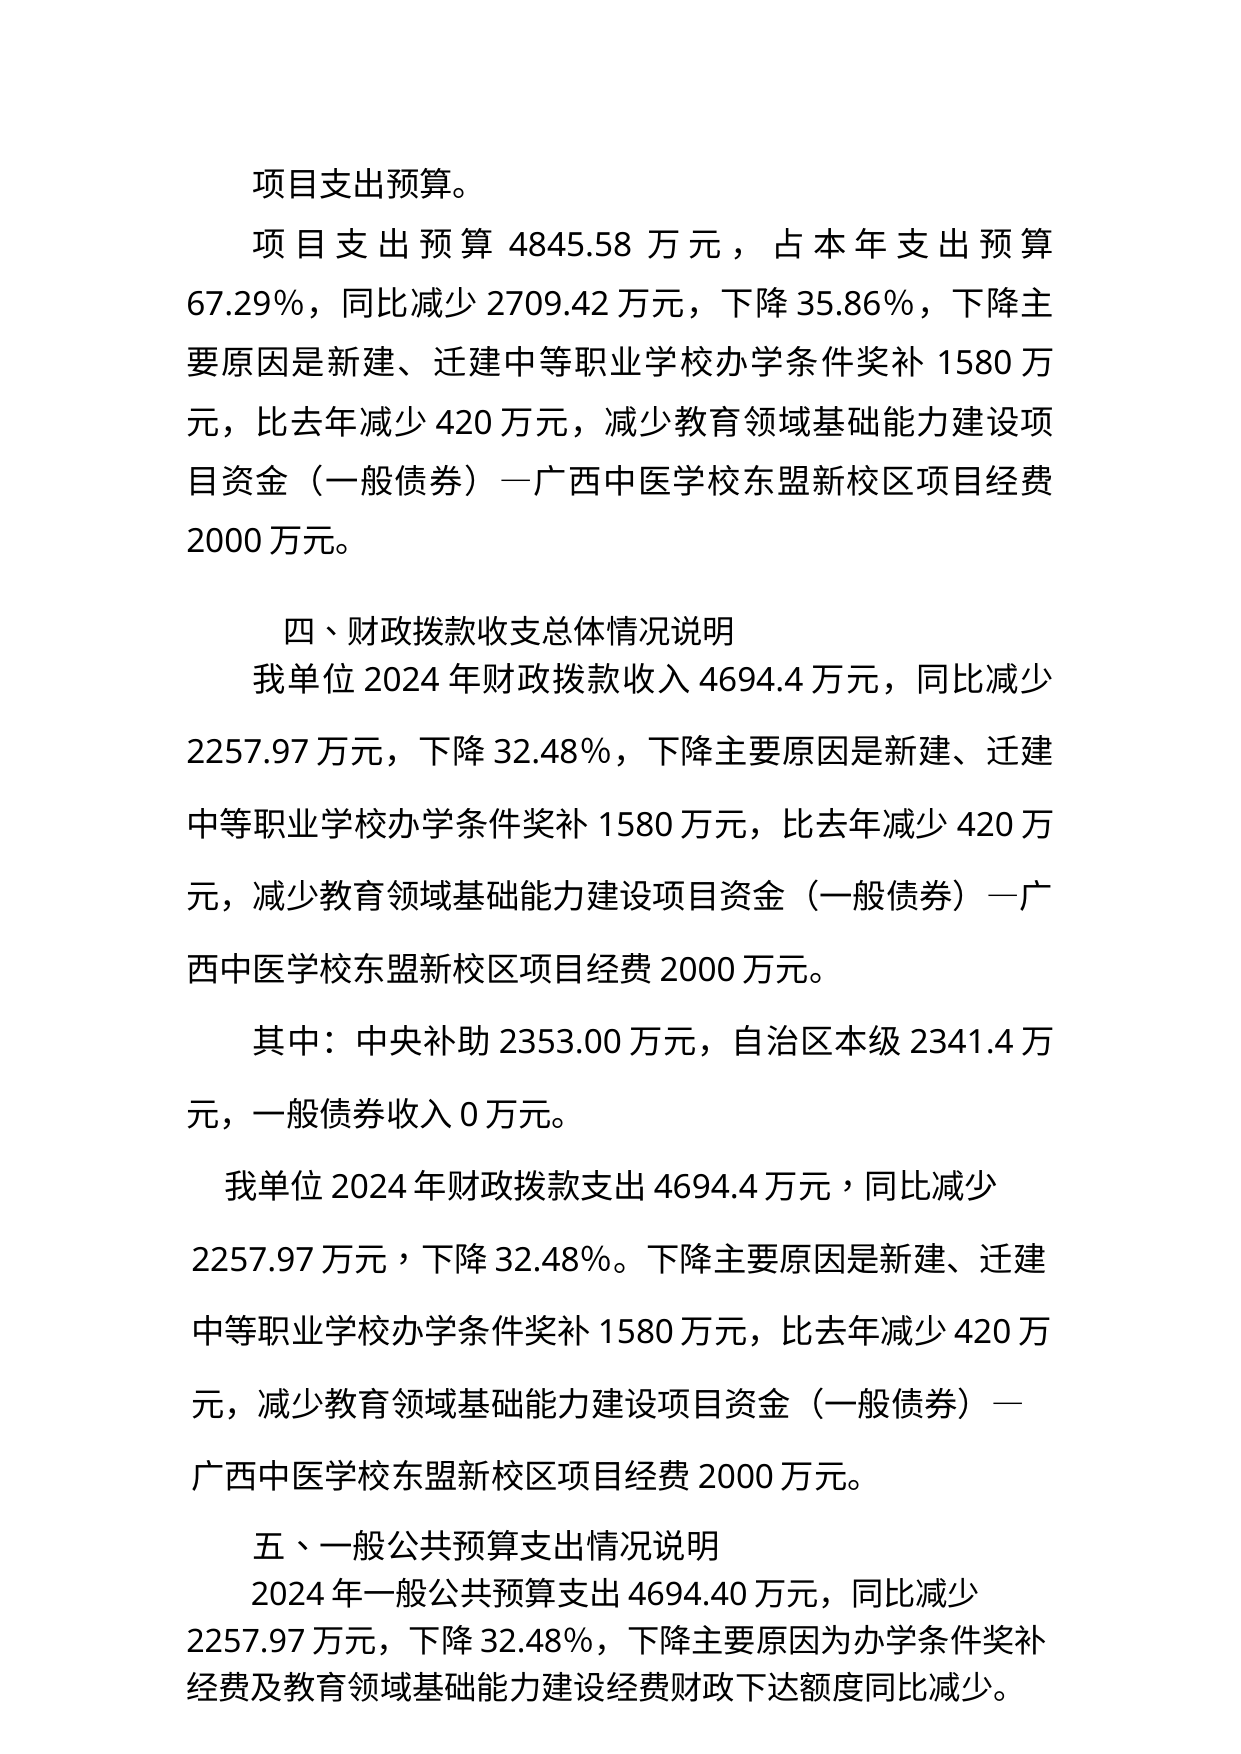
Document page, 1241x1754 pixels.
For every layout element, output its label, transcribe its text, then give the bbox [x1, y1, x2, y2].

text 项目支出预算。 [186, 149, 1054, 208]
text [186, 1568, 1054, 1709]
text 我单位2024年财政拨款支出4694.4万元，同比减少2257.97万元，下降32.48％。下降主要原因是新建、迁建中等职业学校办学条件奖补1580万元，比去年减少420万元，减少教育领域基础能力建设项目资金（一般债券）—广西中医学校东盟新校区项目经费2000万元。 [191, 1160, 1054, 1498]
text 五、一般公共预算支出情况说明 [186, 1523, 1054, 1568]
text 我单位2024年财政拨款收入4694.4万元，同比减少2257.97万元，下降32.48％，下降主要原因是新建、迁建中等职业学校办学条件奖补1580万元，比去年减少420万元，减少教育领域基础能力建设项目资金（一般债券）—广西中医学校东盟新校区项目经费2000万元。 [186, 653, 1054, 991]
text 其中：中央补助2353.00万元，自治区本级2341.4万元，一般债券收入0万元。 [186, 1015, 1054, 1136]
text 四、财政拨款收支总体情况说明 [186, 609, 1054, 653]
text 项目支出预算4845.58万元，占本年支出预算67.29％，同比减少2709.42万元，下降35.86％，下降主要原因是新建、迁建中等职业学校办学条件奖补1580万元，比去年减少420万元，减少教育领域基础能力建设项目资金（一般债券）—广西中医学校东盟新校区项目经费2000万元。 [186, 208, 1054, 565]
